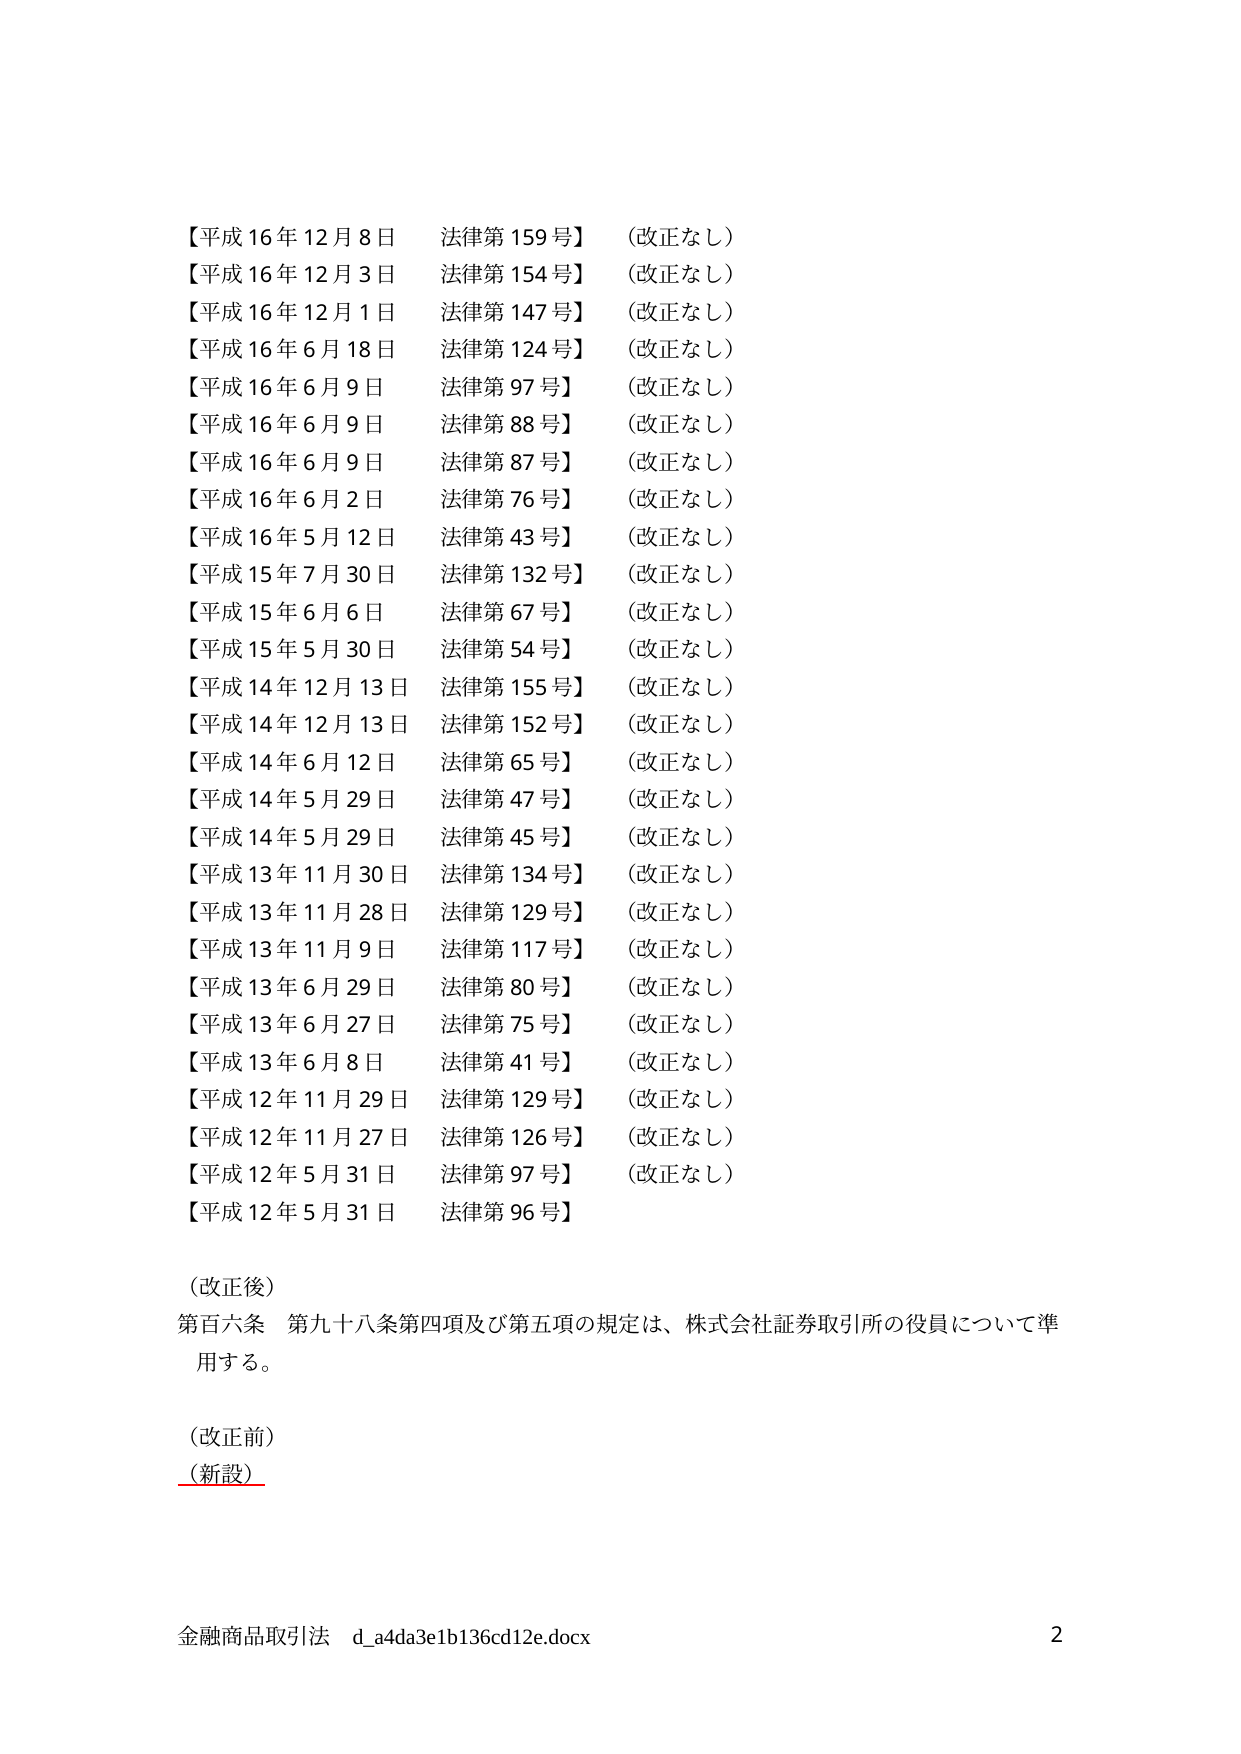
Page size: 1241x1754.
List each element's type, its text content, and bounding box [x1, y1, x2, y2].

text 【平成12年5月31日 法律第96号】 [177, 1192, 1063, 1229]
text 【平成16年6月2日 法律第76号】 （改正なし） [177, 479, 1063, 517]
text （新設） [177, 1454, 1063, 1492]
text 【平成14年12月13日 法律第152号】 （改正なし） [177, 704, 1063, 742]
text （改正前） [177, 1417, 1063, 1454]
text 【平成14年5月29日 法律第47号】 （改正なし） [177, 779, 1063, 817]
text 【平成13年11月28日 法律第129号】 （改正なし） [177, 892, 1063, 929]
text 【平成16年6月9日 法律第87号】 （改正なし） [177, 442, 1063, 479]
text 【平成16年6月18日 法律第124号】 （改正なし） [177, 329, 1063, 367]
text 【平成16年5月12日 法律第43号】 （改正なし） [177, 517, 1063, 554]
text 第百六条 第九十八条第四項及び第五項の規定は、株式会社証券取引所の役員について準用する。 [177, 1304, 1063, 1379]
text 【平成12年11月27日 法律第126号】 （改正なし） [177, 1117, 1063, 1154]
text 【平成16年12月3日 法律第154号】 （改正なし） [177, 254, 1063, 292]
text 【平成16年6月9日 法律第88号】 （改正なし） [177, 404, 1063, 442]
text 【平成13年11月30日 法律第134号】 （改正なし） [177, 854, 1063, 892]
text （改正後） [177, 1267, 1063, 1304]
text 【平成13年11月9日 法律第117号】 （改正なし） [177, 929, 1063, 967]
text 【平成16年12月8日 法律第159号】 （改正なし） [177, 217, 1063, 254]
text 【平成14年6月12日 法律第65号】 （改正なし） [177, 742, 1063, 779]
text 【平成14年5月29日 法律第45号】 （改正なし） [177, 817, 1063, 854]
text 【平成13年6月27日 法律第75号】 （改正なし） [177, 1004, 1063, 1042]
text 【平成15年6月6日 法律第67号】 （改正なし） [177, 592, 1063, 629]
text 【平成12年5月31日 法律第97号】 （改正なし） [177, 1154, 1063, 1192]
text 【平成13年6月29日 法律第80号】 （改正なし） [177, 967, 1063, 1004]
text 【平成16年6月9日 法律第97号】 （改正なし） [177, 367, 1063, 404]
text 【平成13年6月8日 法律第41号】 （改正なし） [177, 1042, 1063, 1079]
text 【平成14年12月13日 法律第155号】 （改正なし） [177, 667, 1063, 704]
text 【平成16年12月1日 法律第147号】 （改正なし） [177, 292, 1063, 329]
text 【平成15年5月30日 法律第54号】 （改正なし） [177, 629, 1063, 667]
text 【平成15年7月30日 法律第132号】 （改正なし） [177, 554, 1063, 592]
text 【平成12年11月29日 法律第129号】 （改正なし） [177, 1079, 1063, 1117]
